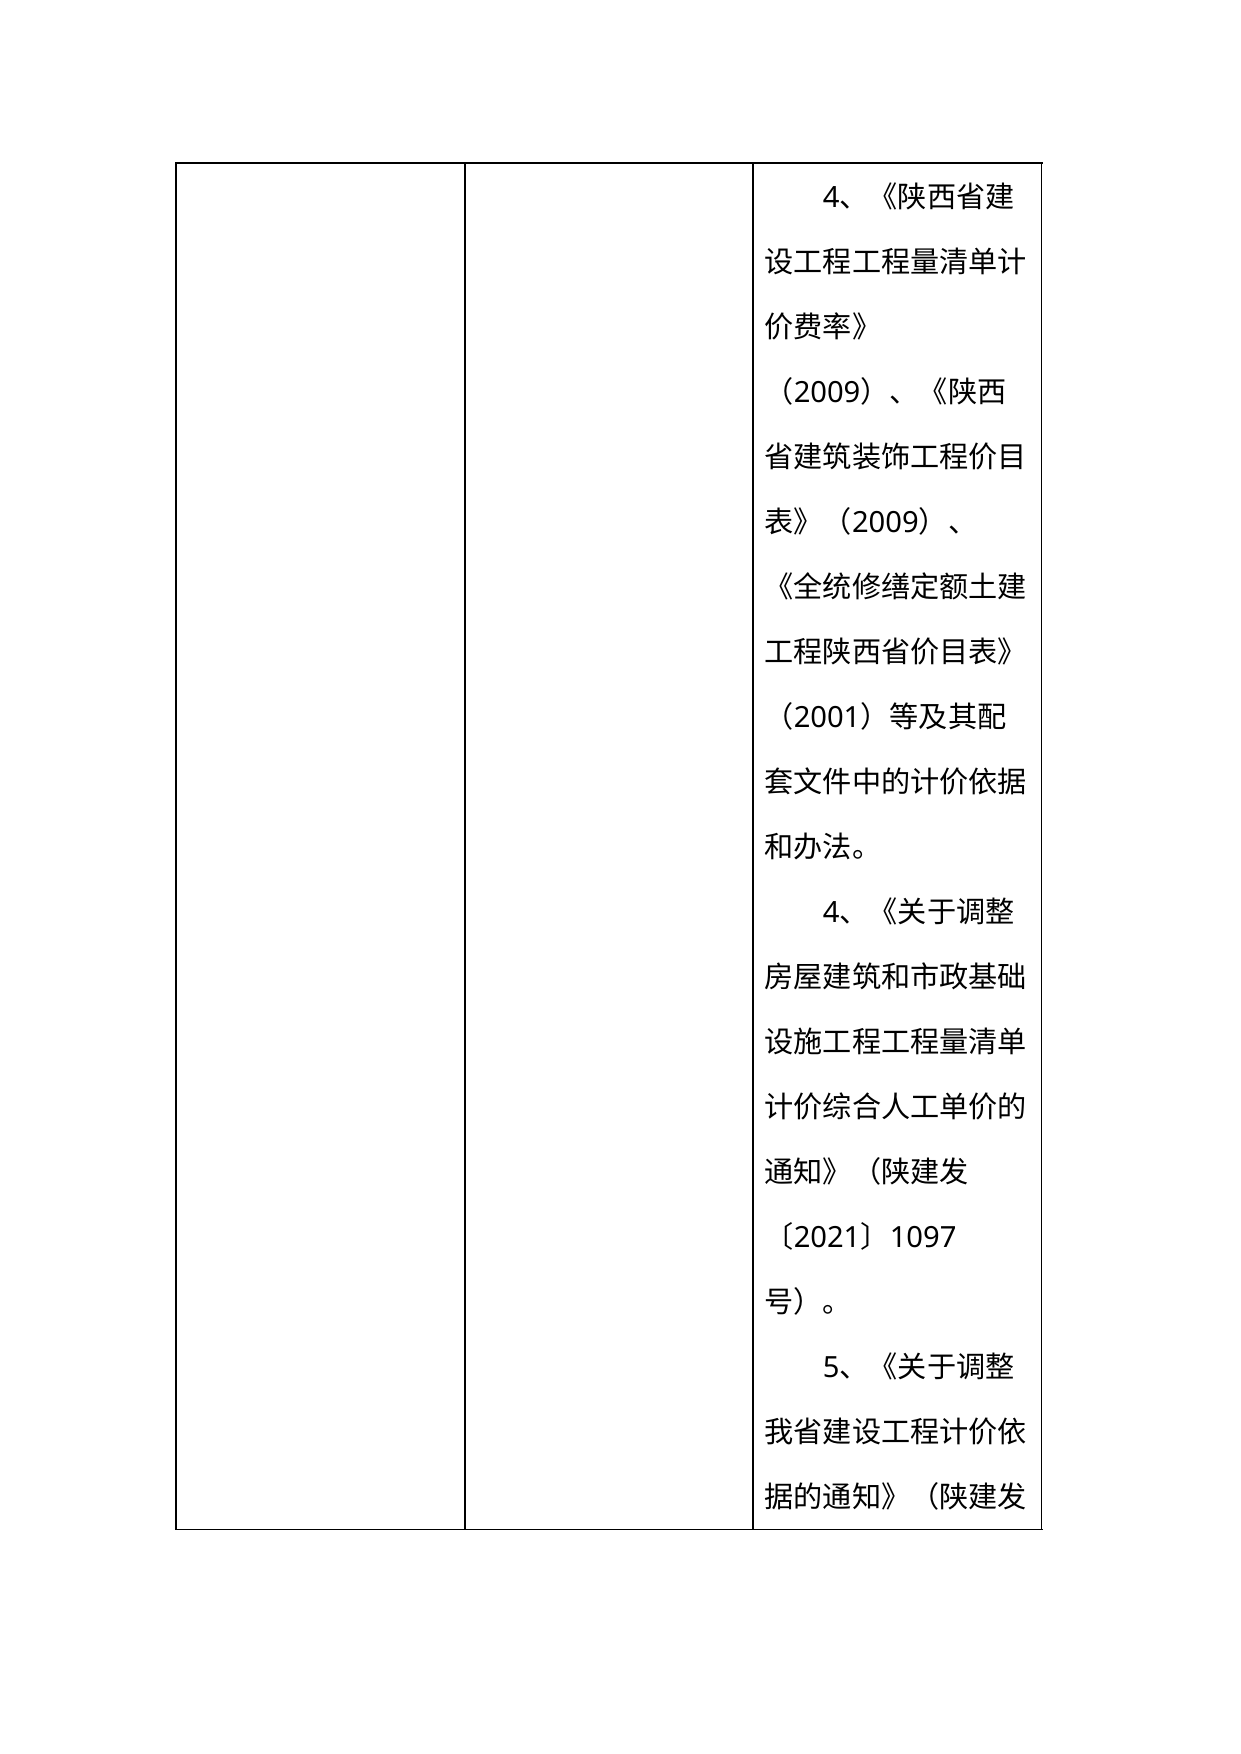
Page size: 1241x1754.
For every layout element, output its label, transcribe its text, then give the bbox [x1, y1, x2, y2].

table_cell 1 [177, 164, 464, 1528]
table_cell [754, 164, 1041, 1528]
table_cell [466, 164, 752, 1528]
